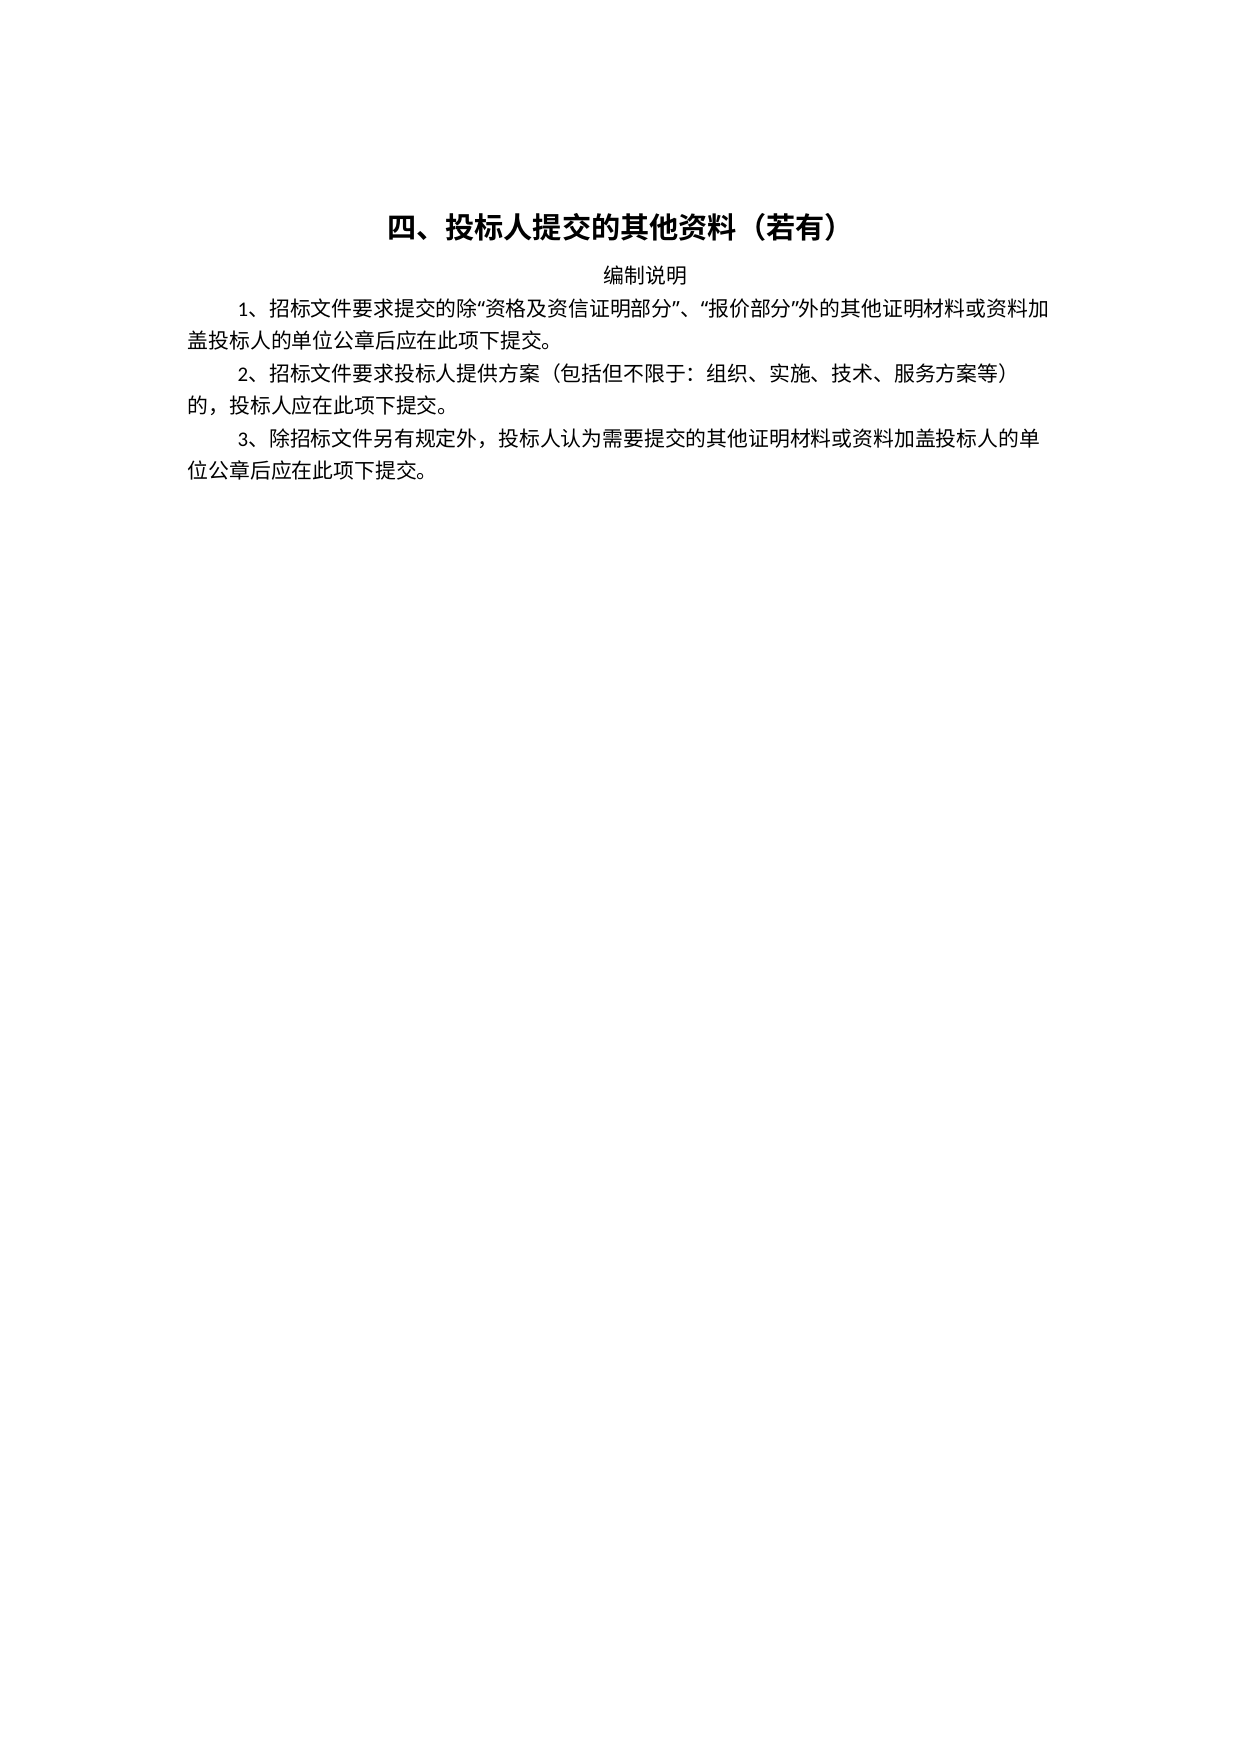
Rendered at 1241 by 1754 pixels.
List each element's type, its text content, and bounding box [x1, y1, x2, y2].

text 四、投标人提交的其他资料（若有） [187, 194, 1053, 259]
text 编制说明 [187, 259, 1053, 292]
text 2、招标文件要求投标人提供方案（包括但不限于：组织、实施、技术、服务方案等）的，投标人应在此项下提交。 [187, 357, 1053, 422]
text 3、除招标文件另有规定外，投标人认为需要提交的其他证明材料或资料加盖投标人的单位公章后应在此项下提交。 [187, 422, 1053, 487]
text 1、招标文件要求提交的除“资格及资信证明部分”、“报价部分”外的其他证明材料或资料加盖投标人的单位公章后应在此项下提交。 [187, 292, 1053, 357]
